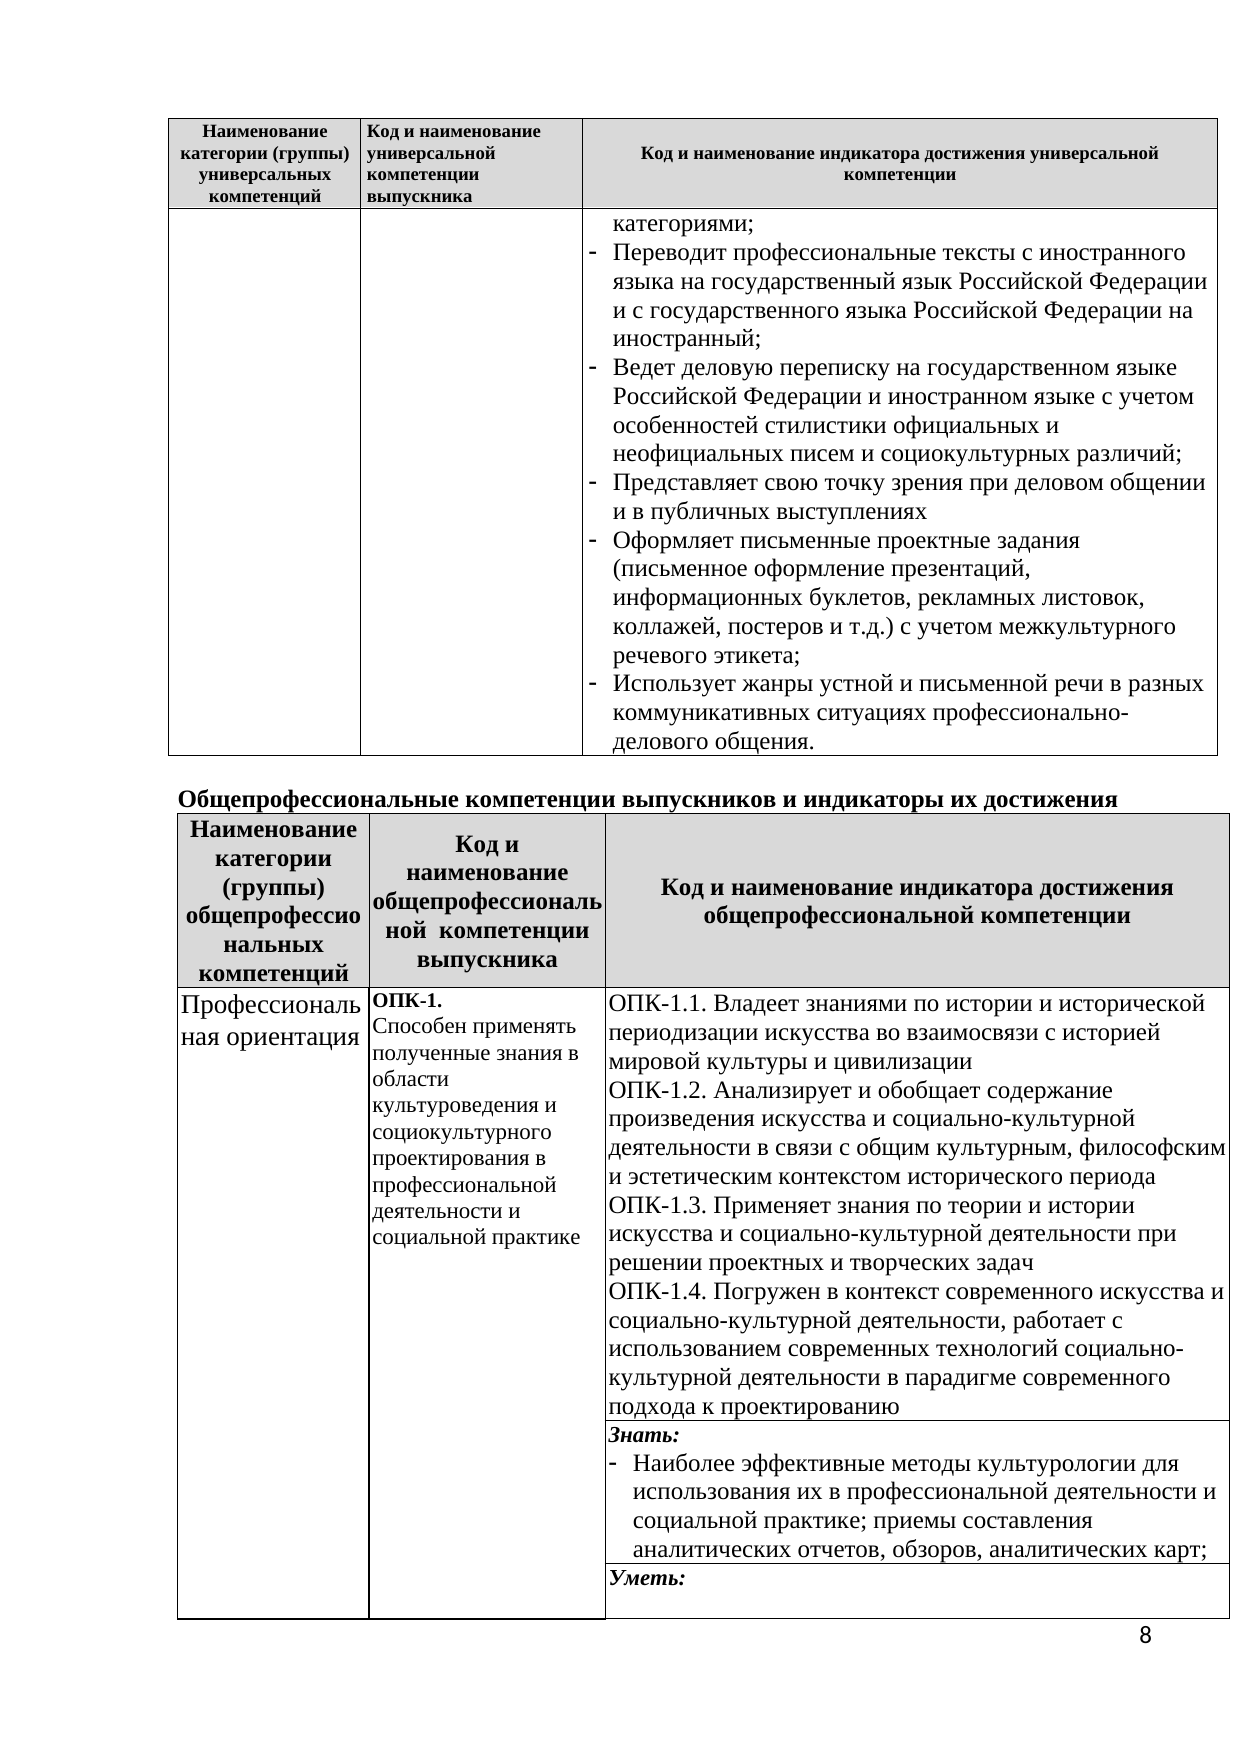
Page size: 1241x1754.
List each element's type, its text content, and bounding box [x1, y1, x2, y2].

table_cell ОПК-1. Способен применять полученные знания в области культуроведения и социокультурного проектирования в профессиональной деятельности и социальной практике [370, 988, 605, 1618]
table_cell Знать: Наиболее эффективные методы культурологии для использования их в профессиональной деятельности и социальной практике; приемы составления аналитических отчетов, обзоров, аналитических карт; [606, 1421, 1229, 1563]
table_header Код и наименование индикатора достижения общепрофессиональной компетенции [606, 814, 1229, 987]
table_header Наименование категории (группы) универсальных компетенций [169, 119, 360, 207]
text Общепрофессиональные компетенции выпускников и индикаторы их достижения [177, 784, 1152, 813]
table_header Код и наименование индикатора достижения универсальной компетенции [583, 119, 1217, 207]
table_header Наименование категории (группы) общепрофессиональных компетенций [178, 814, 369, 987]
table_header Код и наименование универсальной компетенции выпускника [361, 119, 582, 207]
table_cell ОПК-1.1. Владеет знаниями по истории и исторической периодизации искусства во взаимосвязи с историей мировой культуры и цивилизации ОПК-1.2. Анализирует и обобщает содержание произведения искусства и социально-культурной деятельности в связи с общим культурным, философским и эстетическим контекстом исторического периода ОПК-1.3. Применяет знания по теории и истории искусства и социально-культурной деятельности при решении проектных и творческих задач ОПК-1.4. Погружен в контекст современного искусства и социально-культурной деятельности, работает с использованием современных технологий социально-культурной деятельности в парадигме современного подхода к проектированию [606, 988, 1229, 1420]
table_header Код и наименование общепрофессиональной компетенции выпускника [370, 814, 605, 987]
table_cell Профессиональная ориентация [178, 988, 368, 1618]
